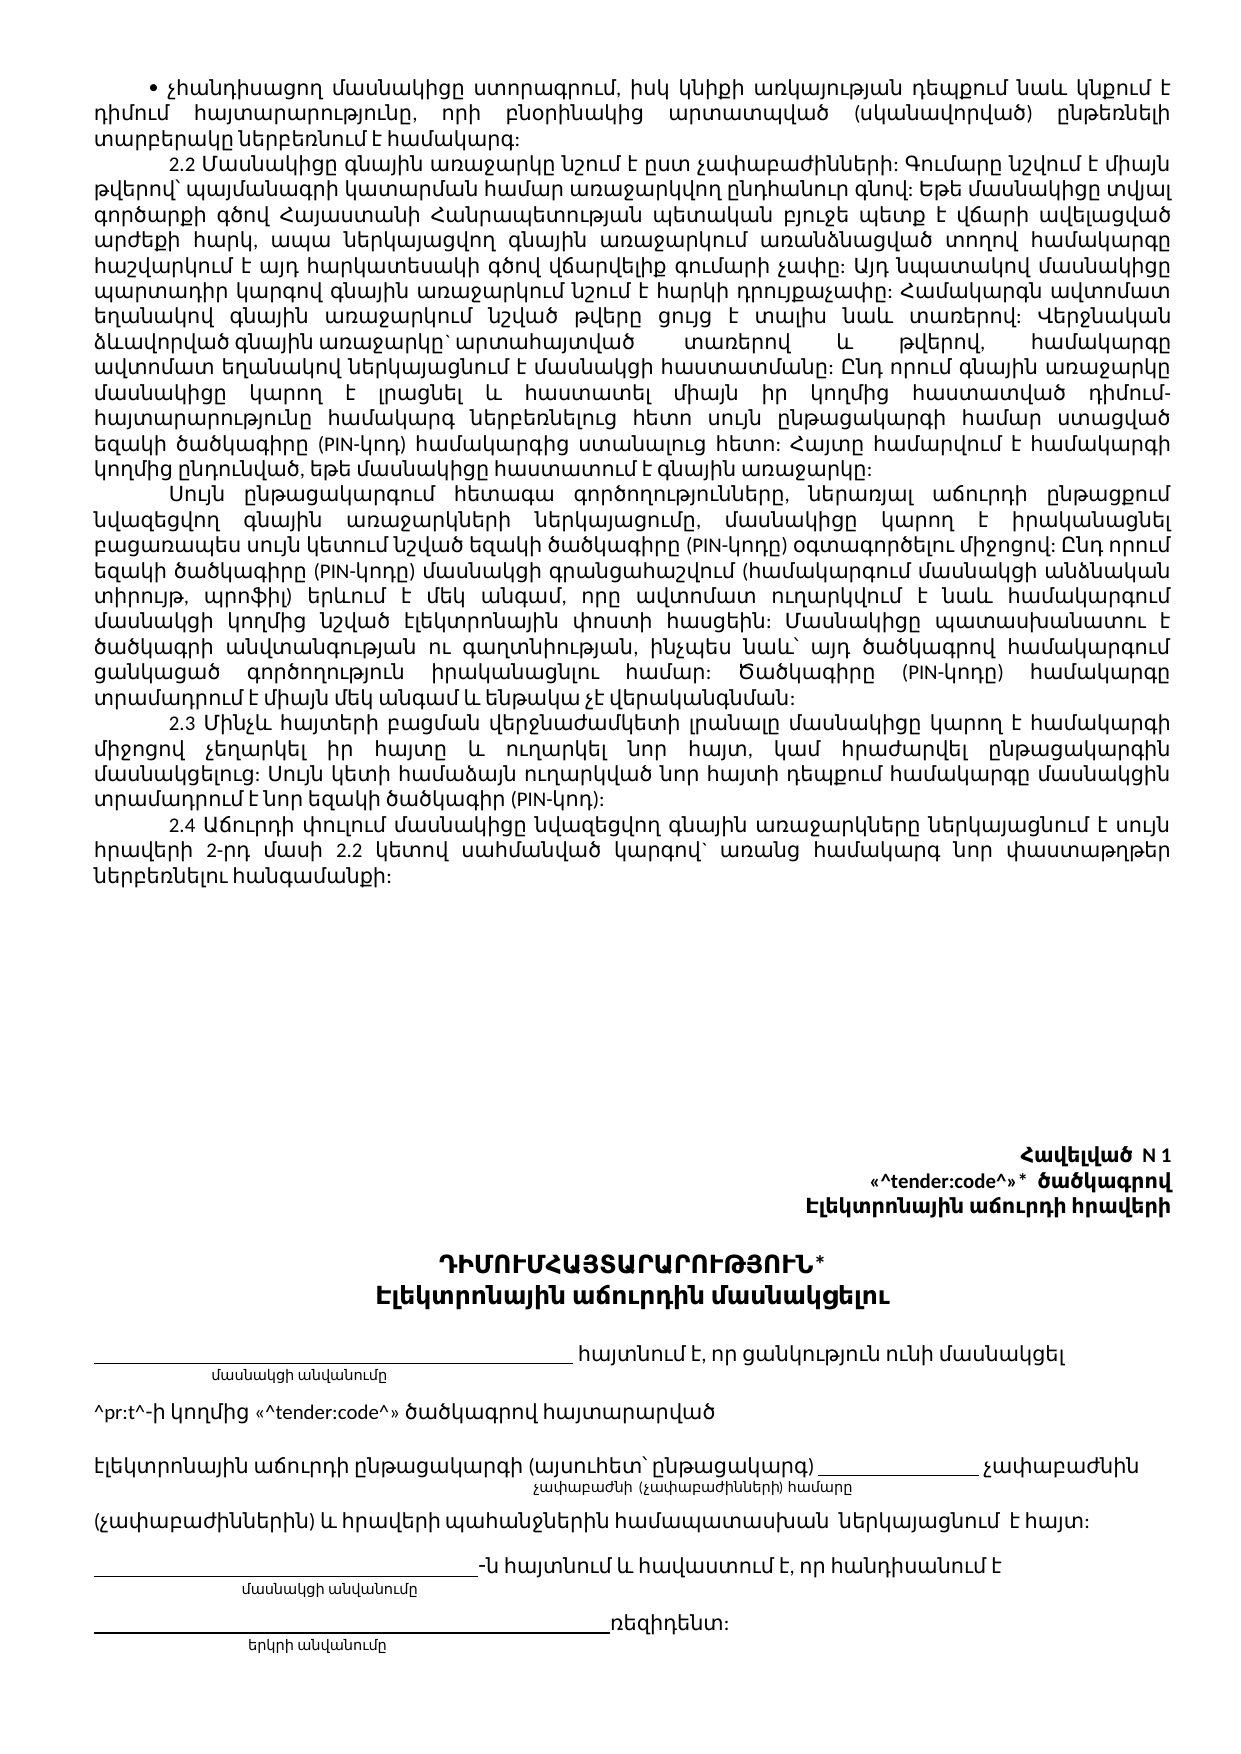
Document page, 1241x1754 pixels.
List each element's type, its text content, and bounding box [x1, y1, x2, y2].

text «^tender:code^»* ծածկագրով [94, 1168, 1171, 1193]
text (չափաբաժիններին) և հրավերի պահանջներին համապատասխան ներկայացնում է հայտ: [94, 1509, 1171, 1534]
text -ն հայտնում և հավաստում է, որ հանդիսանում է [94, 1549, 1171, 1580]
text մասնակցի անվանումը [94, 1580, 1171, 1611]
text էլեկտրոնային աճուրդի ընթացակարգի (այսուհետ՝ ընթացակարգ) չափաբաժնին [94, 1453, 1171, 1478]
text ԴԻՄՈՒՄՀԱՅՏԱՐԱՐՈՒԹՅՈՒՆ* [94, 1249, 1171, 1280]
text ռեզիդենտ: [94, 1611, 1171, 1636]
text չափաբաժնի (չափաբաժինների) համարը [94, 1478, 1171, 1509]
text 2.2 Մասնակիցը գնային առաջարկը նշում է ըստ չափաբաժինների: Գումարը նշվում է միայն թվերով՝ պայմանագրի կատարման համար առաջարկվող ընդհանուր գնով: Եթե մասնակիցը տվյալ գործարքի գծով Հայաստանի Հանրապետության պետական բյուջե պետք է վճարի ավելացված արժեքի հարկ, ապա ներկայացվող գնային առաջարկում առանձնացված տողով համակարգը հաշվարկում է այդ հարկատեսակի գծով վճարվելիք գումարի չափը: Այդ նպատակով մասնակիցը պարտադիր կարգով գնային առաջարկում նշում է հարկի դրույքաչափը: Համակարգն ավտոմատ եղանակով գնային առաջարկում նշված թվերը ցույց է տալիս նաև տառերով: Վերջնական ձևավորված գնային առաջարկը` արտահայտված տառերով և թվերով, համակարգը ավտոմատ եղանակով ներկայացնում է մասնակցի հաստատմանը: Ընդ որում գնային առաջարկը մասնակիցը կարող է լրացնել և հաստատել միայն իր կողմից հաստատված դիմում-հայտարարությունը համակարգ ներբեռնելուց հետո սույն ընթացակարգի համար ստացված եզակի ծածկագիրը (PIN-կոդ) համակարգից ստանալուց հետո: Հայտը համարվում է համակարգի կողմից ընդունված, եթե մասնակիցը հաստատում է գնային առաջարկը: [94, 151, 1171, 482]
text ^pr:t^-ի կողմից «^tender:code^» ծածկագրով հայտարարված [94, 1397, 1171, 1425]
subtitle Էլեկտրոնային աճուրդին մասնակցելու [94, 1280, 1171, 1310]
list չհանդիսացող մասնակիցը ստորագրում, իսկ կնիքի առկայության դեպքում նաև կնքում է դիմում հայտարարությունը, որի բնօրինակից արտատպված (սկանավորված) ընթեռնելի տարբերակը ներբեռնում է համակարգ: [94, 75, 1171, 151]
text մասնակցի անվանումը [94, 1366, 1171, 1397]
text երկրի անվանումը [94, 1636, 1171, 1666]
text Սույն ընթացակարգում հետագա գործողությունները, ներառյալ աճուրդի ընթացքում նվազեցվող գնային առաջարկների ներկայացումը, մասնակիցը կարող է իրականացնել բացառապես սույն կետում նշված եզակի ծածկագիրը (PIN-կոդը) օգտագործելու միջոցով: Ընդ որում եզակի ծածկագիրը (PIN-կոդը) մասնակցի գրանցահաշվում (համակարգում մասնակցի անձնական տիրույթ, պրոֆիլ) երևում է մեկ անգամ, որը ավտոմատ ուղարկվում է նաև համակարգում մասնակցի կողմից նշված էլեկտրոնային փոստի հասցեին: Մասնակիցը պատասխանատու է ծածկագրի անվտանգության ու գաղտնիության, ինչպես նաև՝ այդ ծածկագրով համակարգում ցանկացած գործողություն իրականացնլու համար: Ծածկագիրը (PIN-կոդը) համակարգը տրամադրում է միայն մեկ անգամ և ենթակա չէ վերականգնման: [94, 482, 1171, 710]
text հայտնում է, որ ցանկություն ունի մասնակցել [94, 1341, 1171, 1366]
text Հավելված N 1 [94, 1142, 1171, 1168]
text 2.4 Աճուրդի փուլում մասնակիցը նվազեցվող գնային առաջարկները ներկայացնում է սույն հրավերի 2-րդ մասի 2.2 կետով սահմանված կարգով` առանց համակարգ նոր փաստաթղթեր ներբեռնելու հանգամանքի: [94, 812, 1171, 888]
text Էլեկտրոնային աճուրդի հրավերի [94, 1193, 1171, 1219]
text 2.3 Մինչև հայտերի բացման վերջնաժամկետի լրանալը մասնակիցը կարող է համակարգի միջոցով չեղարկել իր հայտը և ուղարկել նոր հայտ, կամ հրաժարվել ընթացակարգին մասնակցելուց: Սույն կետի համաձայն ուղարկված նոր հայտի դեպքում համակարգը մասնակցին տրամադրում է նոր եզակի ծածկագիր (PIN-կոդ): [94, 710, 1171, 812]
